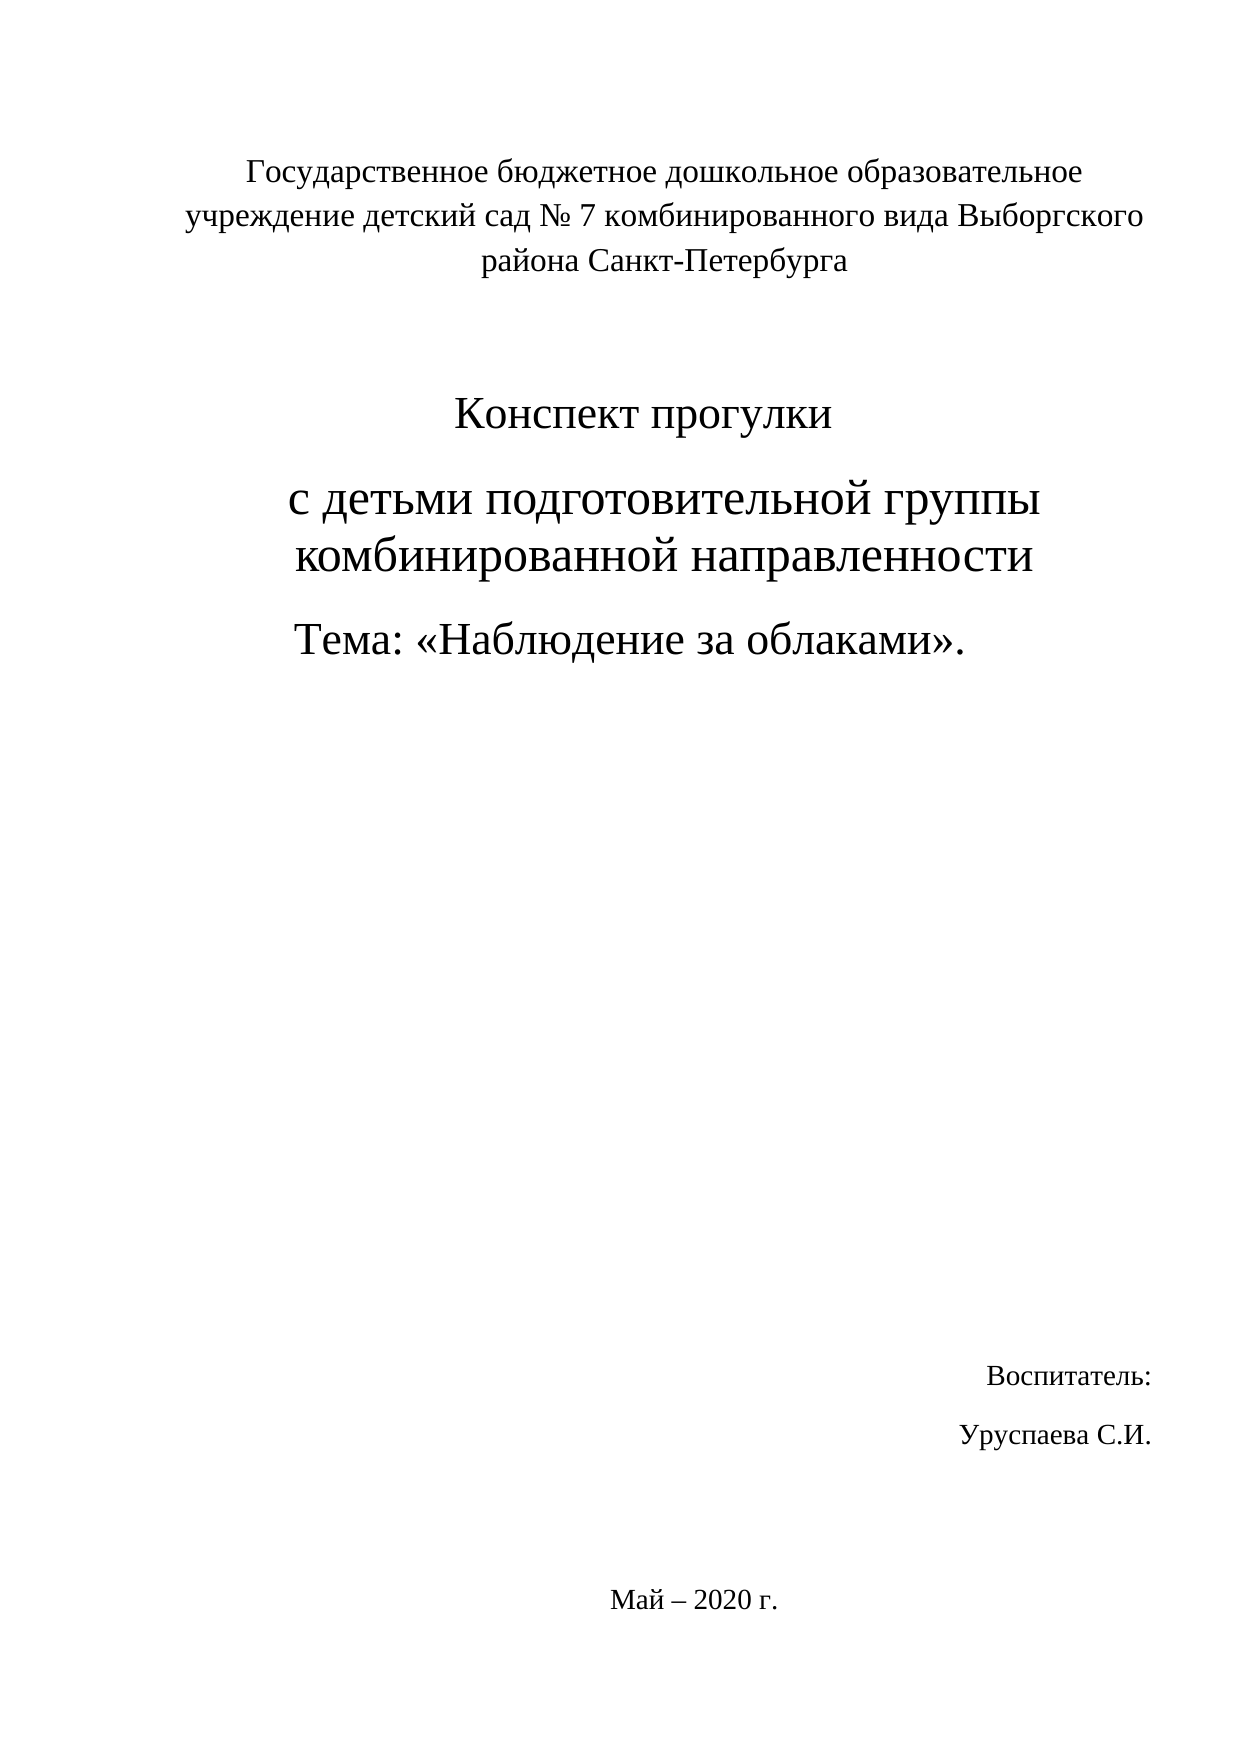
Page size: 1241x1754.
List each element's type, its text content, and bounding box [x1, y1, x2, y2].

text Государственное бюджетное дошкольное образовательное учреждение детский сад № 7 комбинированного вида Выборгского района Санкт-Петербурга [177, 152, 1152, 278]
text Конспект прогулки [177, 386, 1152, 439]
text Май – 2020 г. [177, 1582, 1152, 1616]
text с детьми подготовительной группы [177, 467, 1152, 525]
text Уруспаева С.И. [177, 1417, 1152, 1451]
text Тема: «Наблюдение за облаками». [177, 612, 1152, 664]
text комбинированной направленности [177, 525, 1152, 582]
text Воспитатель: [177, 1358, 1152, 1391]
